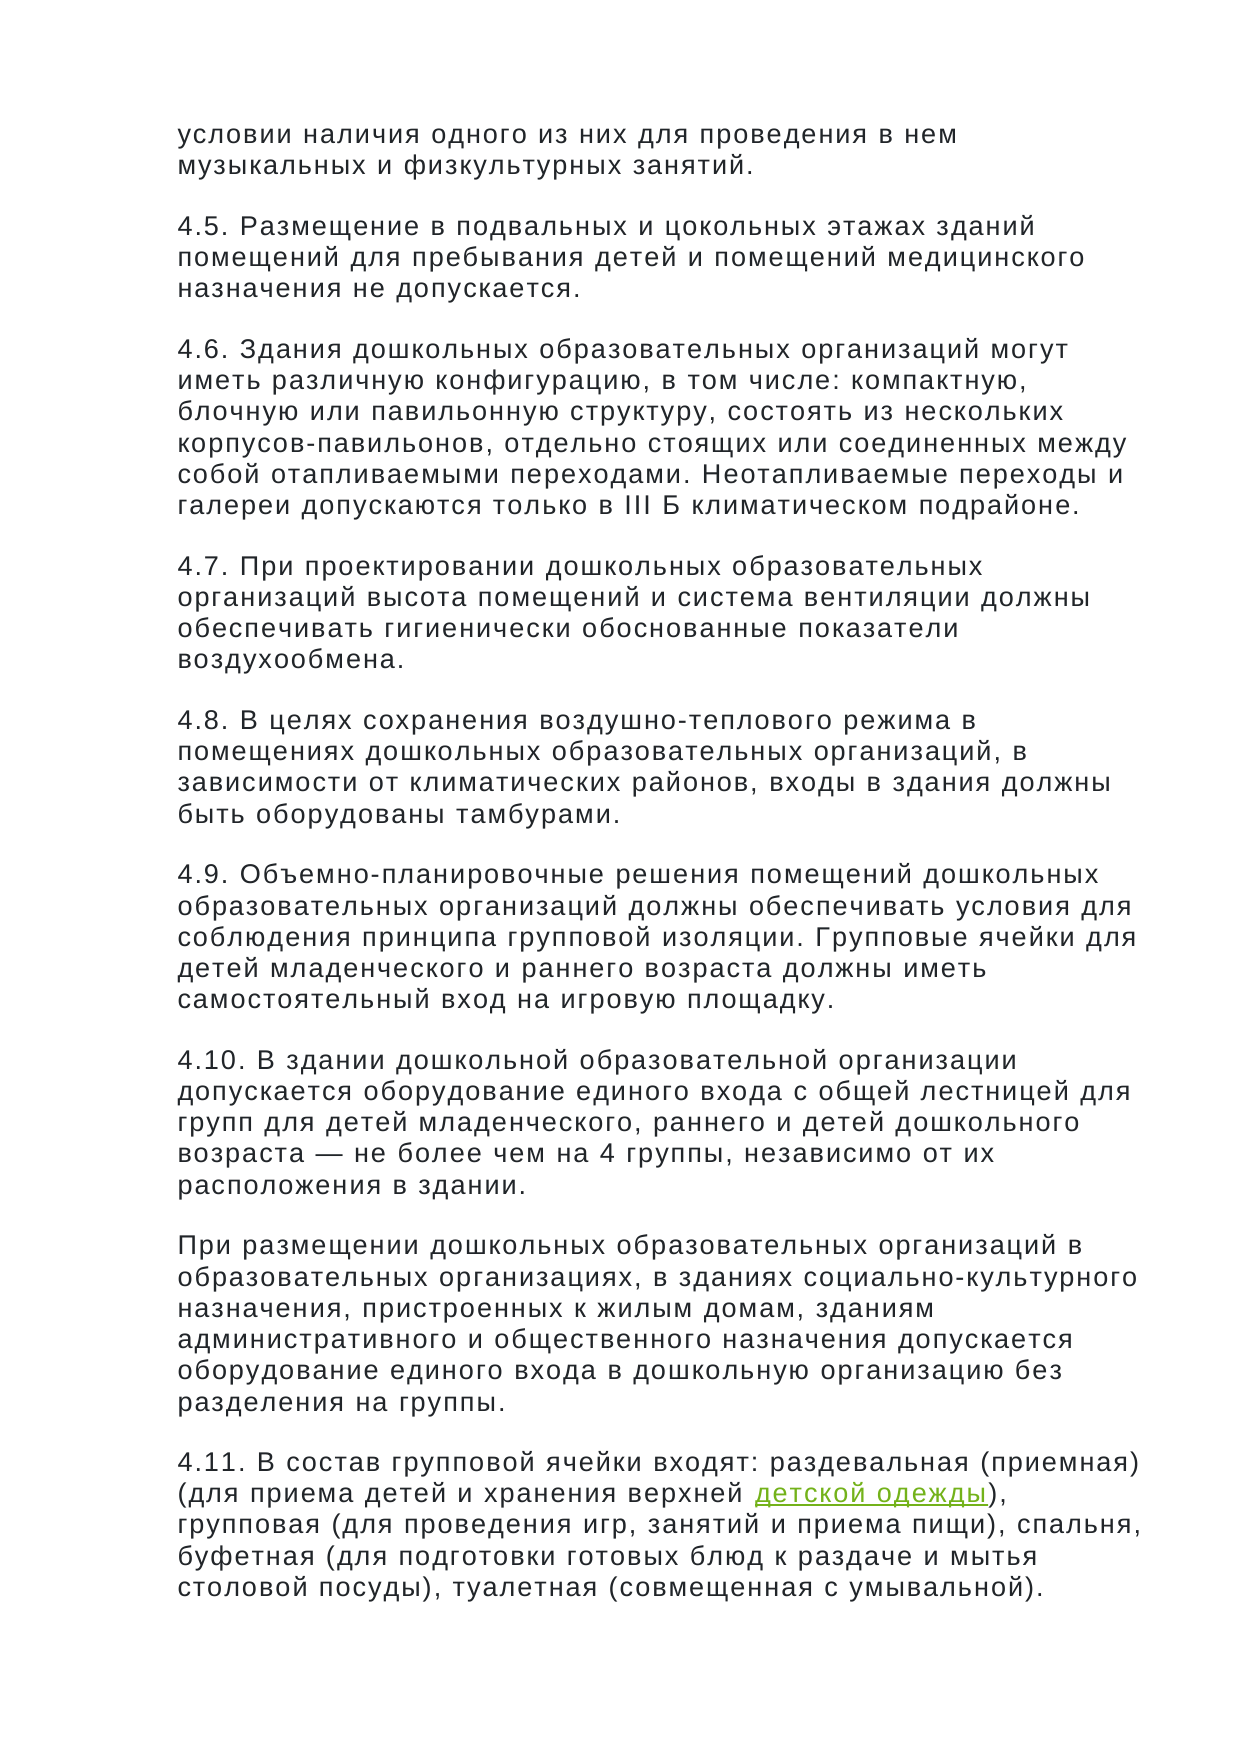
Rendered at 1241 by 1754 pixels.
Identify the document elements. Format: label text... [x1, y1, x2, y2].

text При размещении дошкольных образовательных организаций в образовательных организациях, в зданиях социально-культурного назначения, пристроенных к жилым домам, зданиям административного и общественного назначения допускается оборудование единого входа в дошкольную организацию без разделения на группы. [177, 1229, 1152, 1417]
text 4.6. Здания дошкольных образовательных организаций могут иметь различную конфигурацию, в том числе: компактную, блочную или павильонную структуру, состоять из нескольких корпусов-павильонов, отдельно стоящих или соединенных между собой отапливаемыми переходами. Неотапливаемые переходы и галереи допускаются только в III Б климатическом подрайоне. [177, 333, 1152, 520]
text 4.9. Объемно-планировочные решения помещений дошкольных образовательных организаций должны обеспечивать условия для соблюдения принципа групповой изоляции. Групповые ячейки для детей младенческого и раннего возраста должны иметь самостоятельный вход на игровую площадку. [177, 858, 1152, 1014]
text 4.7. При проектировании дошкольных образовательных организаций высота помещений и система вентиляции должны обеспечивать гигиенически обоснованные показатели воздухообмена. [177, 550, 1152, 675]
text 4.10. В здании дошкольной образовательной организации допускается оборудование единого входа с общей лестницей для групп для детей младенческого, раннего и детей дошкольного возраста — не более чем на 4 группы, независимо от их расположения в здании. [177, 1044, 1152, 1200]
text 4.11. В состав групповой ячейки входят: раздевальная (приемная) (для приема детей и хранения верхней детской одежды), групповая (для проведения игр, занятий и приема пищи), спальня, буфетная (для подготовки готовых блюд к раздаче и мытья столовой посуды), туалетная (совмещенная с умывальной). [177, 1446, 1152, 1602]
text 4.5. Размещение в подвальных и цокольных этажах зданий помещений для пребывания детей и помещений медицинского назначения не допускается. [177, 210, 1152, 304]
text 4.8. В целях сохранения воздушно-теплового режима в помещениях дошкольных образовательных организаций, в зависимости от климатических районов, входы в здания должны быть оборудованы тамбурами. [177, 704, 1152, 829]
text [177, 118, 1152, 181]
